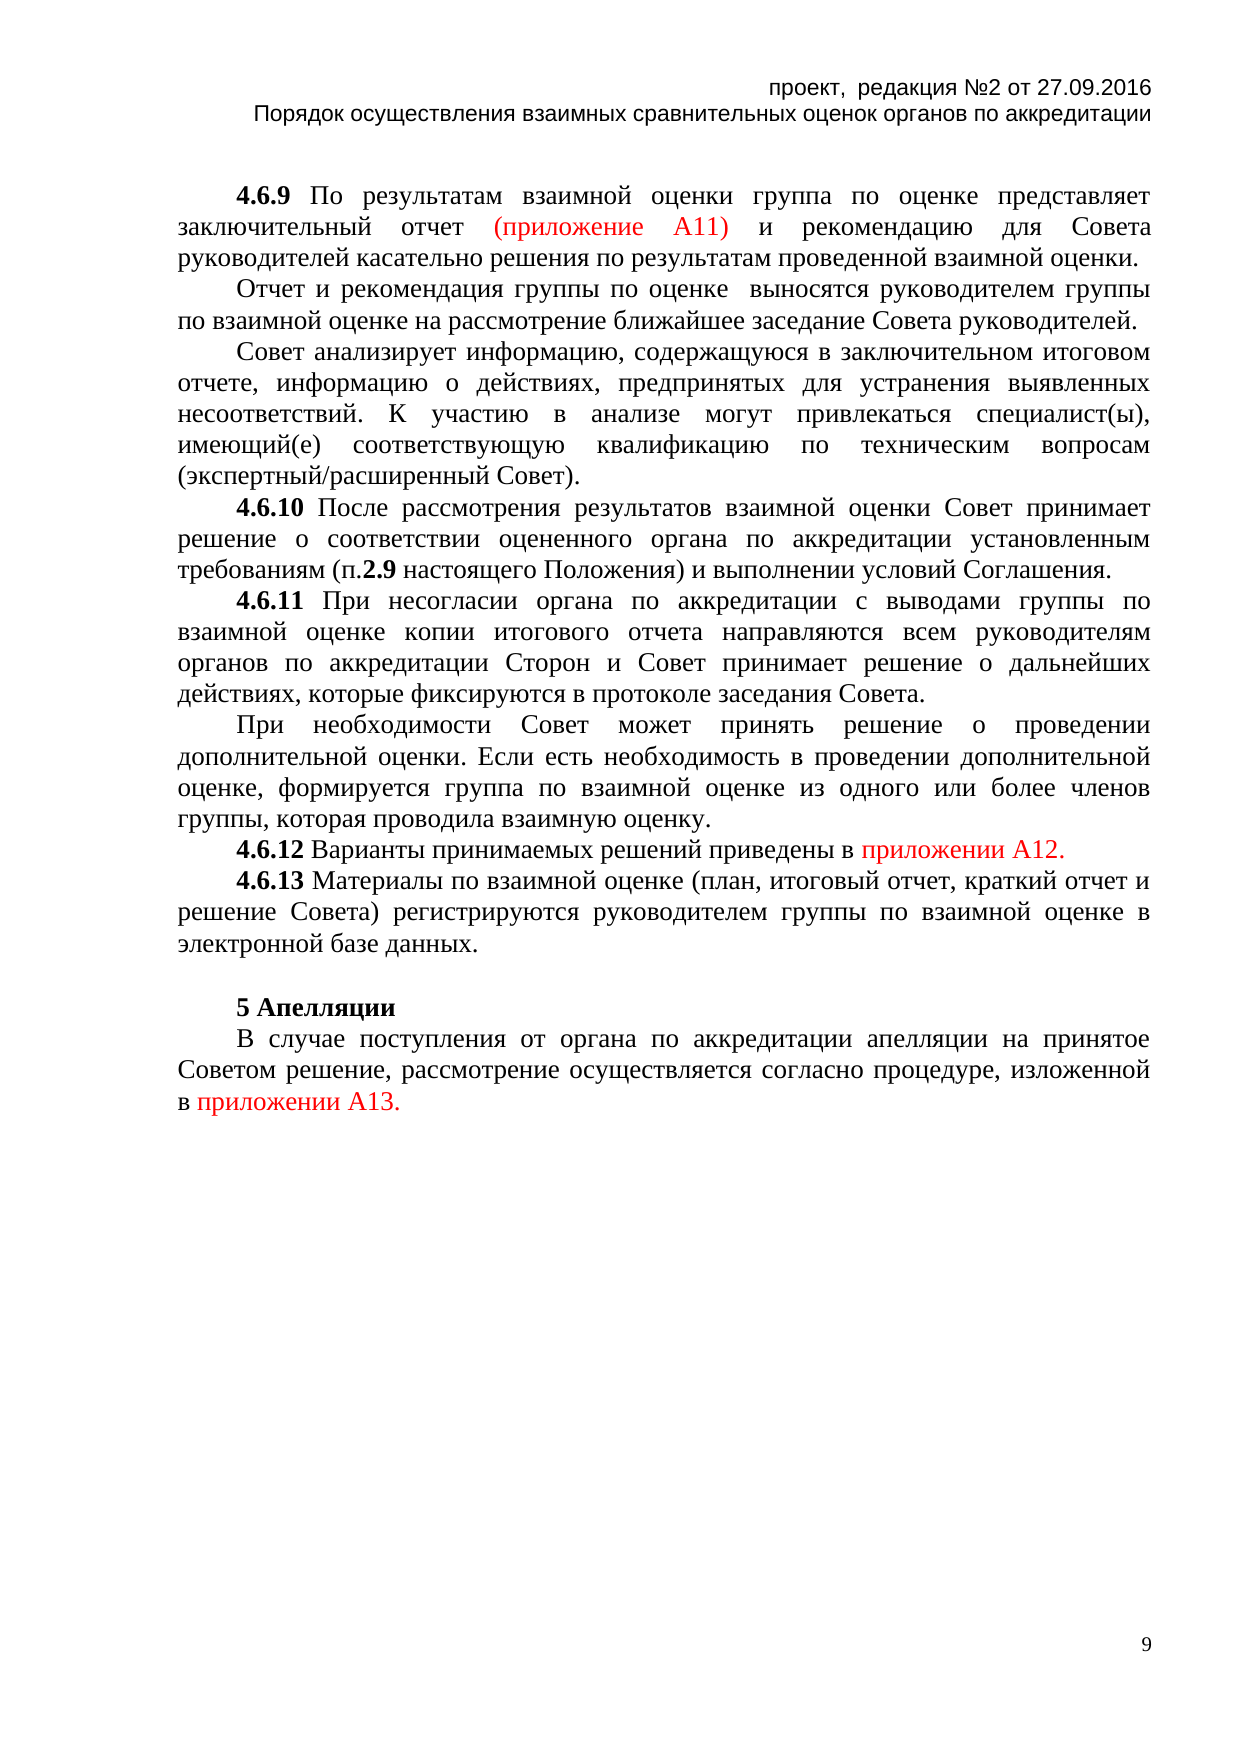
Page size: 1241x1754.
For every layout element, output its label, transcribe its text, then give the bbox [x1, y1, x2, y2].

text 4.6.11 При несогласии органа по аккредитации с выводами группы по взаимной оценке копии итогового отчета направляются всем руководителям органов по аккредитации Сторон и Совет принимает решение о дальнейших действиях, которые фиксируются в протоколе заседания Совета. [177, 584, 1152, 709]
text 4.6.13 Материалы по взаимной оценке (план, итоговый отчет, краткий отчет и решение Совета) регистрируются руководителем группы по взаимной оценке в электронной базе данных. [177, 864, 1152, 958]
text 4.6.10 После рассмотрения результатов взаимной оценки Совет принимает решение о соответствии оцененного органа по аккредитации установленным требованиям (п.2.9 настоящего Положения) и выполнении условий Соглашения. [177, 491, 1152, 584]
text Отчет и рекомендация группы по оценке выносятся руководителем группы по взаимной оценке на рассмотрение ближайшее заседание Совета руководителей. [177, 273, 1152, 335]
text В случае поступления от органа по аккредитации апелляции на принятое Советом решение, рассмотрение осуществляется согласно процедуре, изложенной в приложении А13. [177, 1022, 1152, 1116]
text 4.6.12 Варианты принимаемых решений приведены в приложении А12. [177, 833, 1152, 864]
text Совет анализирует информацию, содержащуюся в заключительном итоговом отчете, информацию о действиях, предпринятых для устранения выявленных несоответствий. К участию в анализе могут привлекаться специалист(ы), имеющий(е) соответствующую квалификацию по техническим вопросам (экспертный/расширенный Совет). [177, 335, 1152, 491]
text 4.6.9 По результатам взаимной оценки группа по оценке представляет заключительный отчет (приложение А11) и рекомендацию для Совета руководителей касательно решения по результатам проведенной взаимной оценки. [177, 179, 1152, 273]
text 5 Апелляции [177, 991, 1152, 1022]
text При необходимости Совет может принять решение о проведении дополнительной оценки. Если есть необходимость в проведении дополнительной оценке, формируется группа по взаимной оценке из одного или более членов группы, которая проводила взаимную оценку. [177, 709, 1152, 833]
